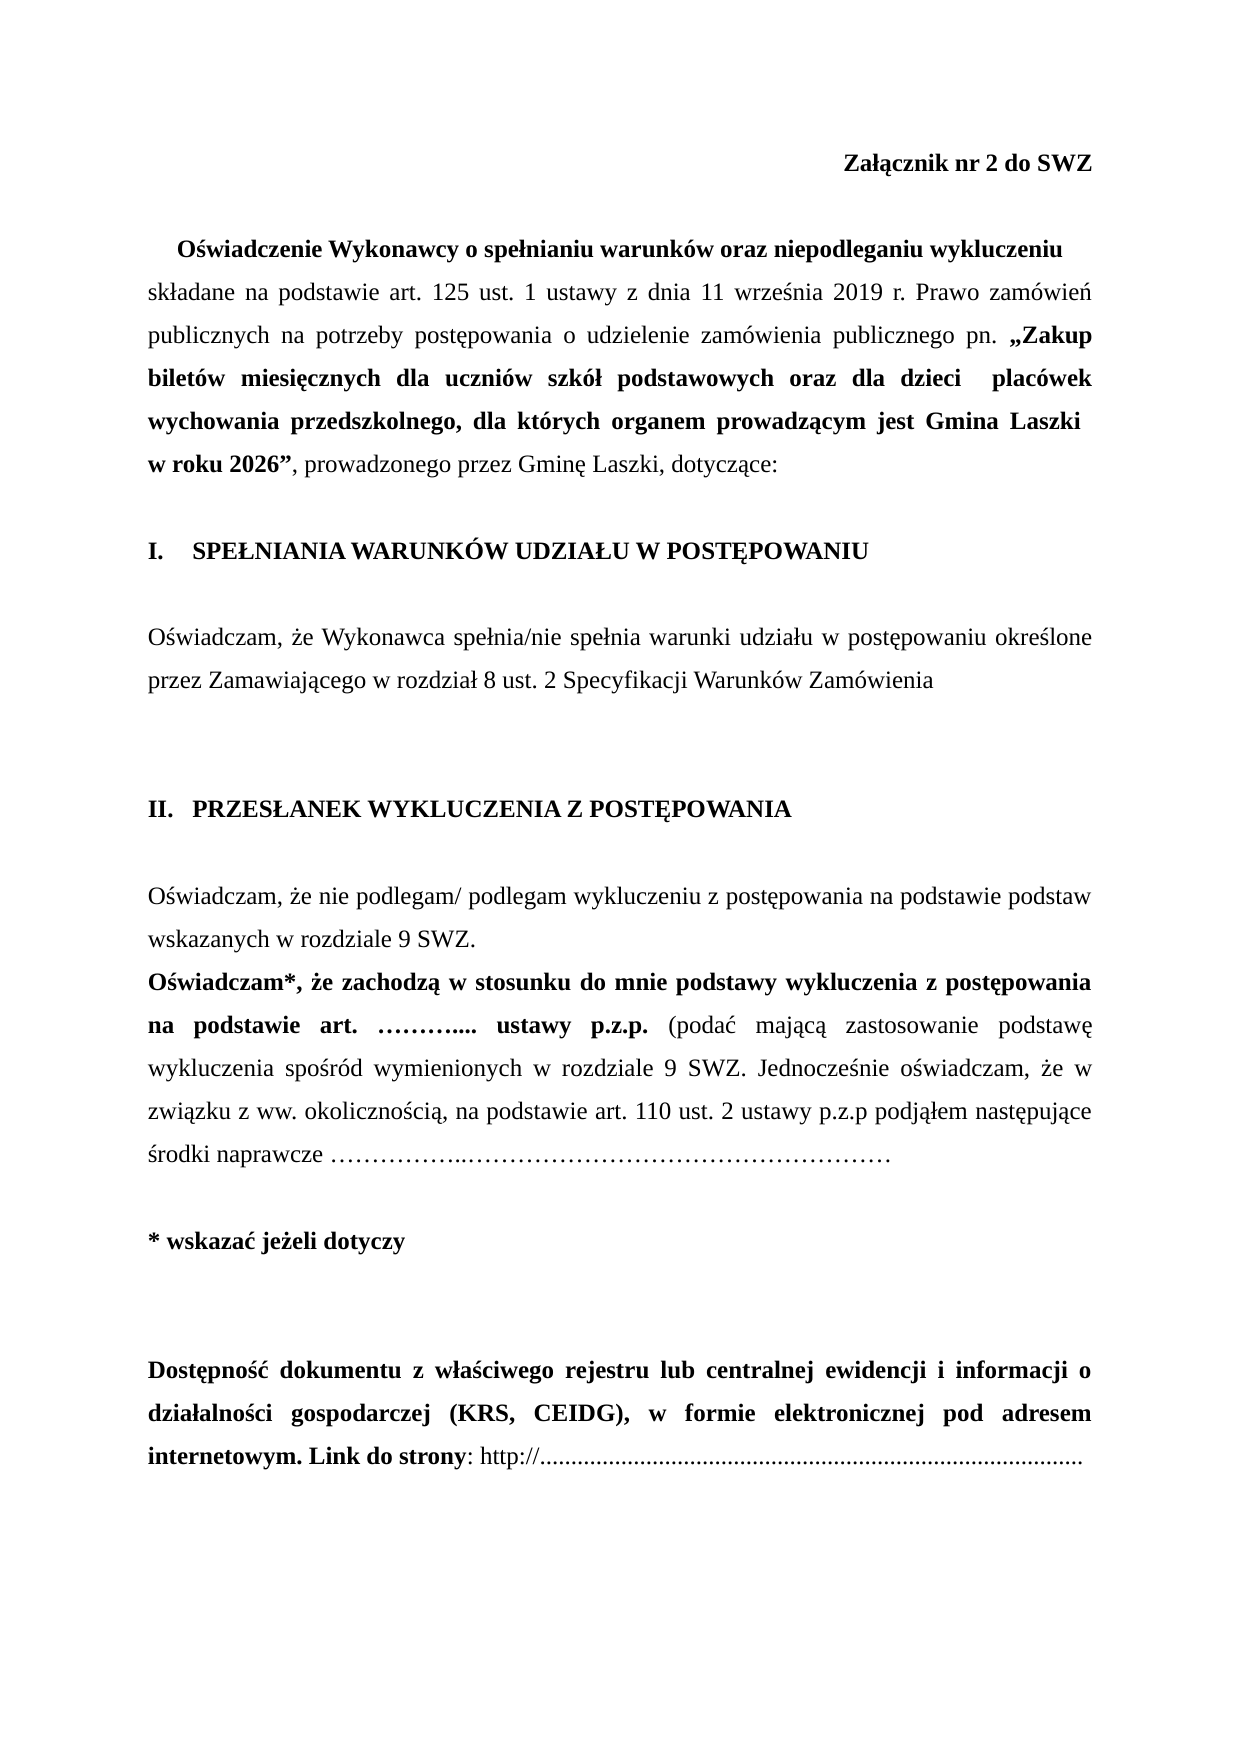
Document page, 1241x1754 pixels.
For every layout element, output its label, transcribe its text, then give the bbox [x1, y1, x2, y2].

text Oświadczenie Wykonawcy o spełnianiu warunków oraz niepodleganiu wykluczeniu [148, 234, 1093, 263]
text Załącznik nr 2 do SWZ [148, 148, 1093, 176]
list PRZESŁANEK WYKLUCZENIA Z POSTĘPOWANIA [148, 794, 1093, 823]
text Oświadczam, że nie podlegam/ podlegam wykluczeniu z postępowania na podstawie podstaw wskazanych w rozdziale 9 SWZ. [148, 881, 1093, 953]
text * wskazać jeżeli dotyczy [148, 1226, 1093, 1254]
text Oświadczam*, że zachodzą w stosunku do mnie podstawy wykluczenia z postępowania na podstawie art. ……….... ustawy p.z.p. (podać mającą zastosowanie podstawę wykluczenia spośród wymienionych w rozdziale 9 SWZ. Jednocześnie oświadczam, że w związku z ww. okolicznością, na podstawie art. 110 ust. 2 ustawy p.z.p podjąłem następujące środki naprawcze ……………..…………………………………………… [148, 967, 1093, 1168]
text Oświadczam, że Wykonawca spełnia/nie spełnia warunki udziału w postępowaniu określone przez Zamawiającego w rozdział 8 ust. 2 Specyfikacji Warunków Zamówienia [148, 622, 1093, 694]
text składane na podstawie art. 125 ust. 1 ustawy z dnia 11 września 2019 r. Prawo zamówień publicznych na potrzeby postępowania o udzielenie zamówienia publicznego pn. „Zakup biletów miesięcznych dla uczniów szkół podstawowych oraz dla dzieci placówek wychowania przedszkolnego, dla których organem prowadzącym jest Gmina Laszki w roku 2026”, prowadzonego przez Gminę Laszki, dotyczące: [148, 277, 1093, 478]
list SPEŁNIANIA WARUNKÓW UDZIAŁU W POSTĘPOWANIU [148, 536, 1093, 564]
text Dostępność dokumentu z właściwego rejestru lub centralnej ewidencji i informacji o działalności gospodarczej (KRS, CEIDG), w formie elektronicznej pod adresem internetowym. Link do strony: http://....................................................................................... [148, 1355, 1093, 1470]
